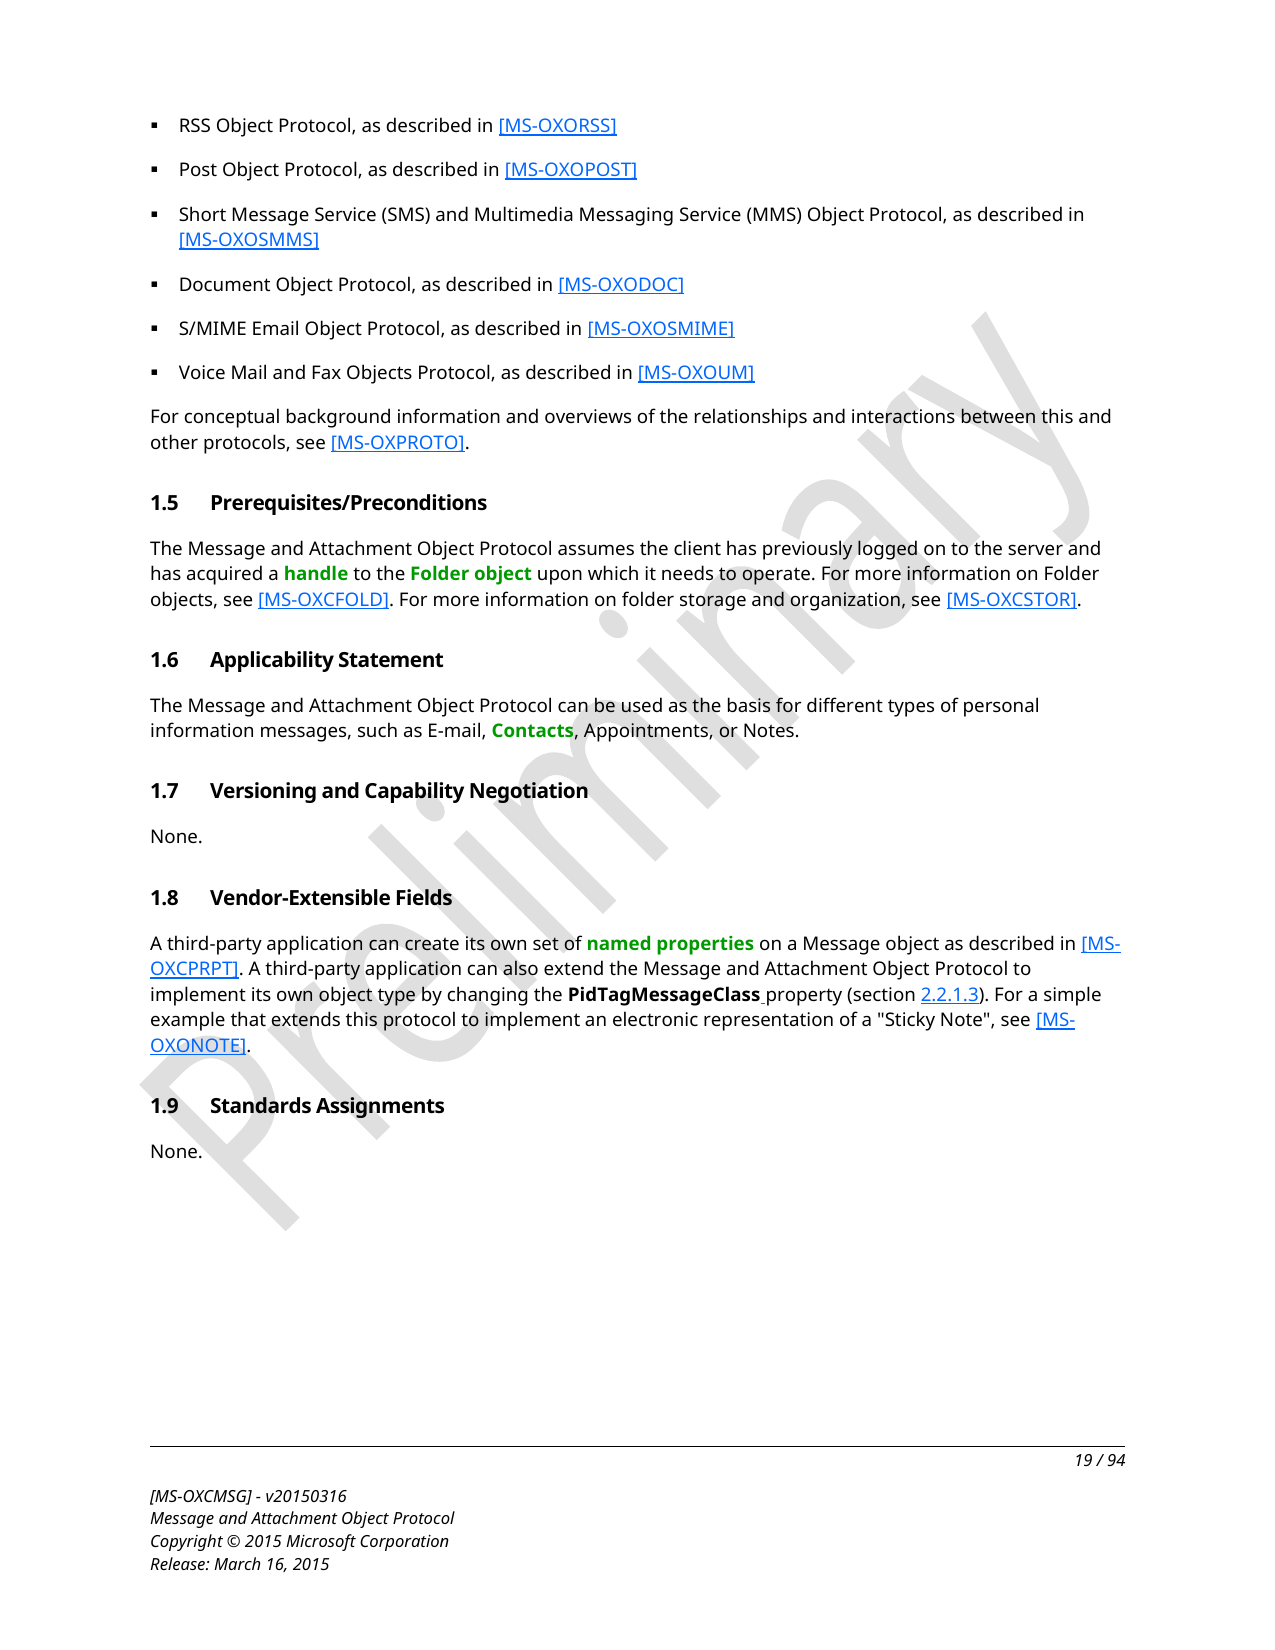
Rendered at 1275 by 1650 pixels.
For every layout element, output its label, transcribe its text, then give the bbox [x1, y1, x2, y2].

text None. [150, 1138, 1125, 1163]
list RSS Object Protocol, as described in [MS-OXORSS] [150, 112, 1125, 138]
text The Message and Attachment Object Protocol assumes the client has previously logged on to the server and has acquired a handle to the Folder object upon which it needs to operate. For more information on Folder objects, see [MS-OXCFOLD]. For more information on folder storage and organization, see [MS-OXCSTOR]. [150, 535, 1125, 612]
subtitle Vendor-Extensible Fields [150, 883, 1125, 911]
text For conceptual background information and overviews of the relationships and interactions between this and other protocols, see [MS-OXPROTO]. [150, 404, 1125, 455]
text The Message and Attachment Object Protocol can be used as the basis for different types of personal information messages, such as E-mail, Contacts, Appointments, or Notes. [150, 692, 1125, 743]
text None. [150, 824, 1125, 849]
text A third-party application can create its own set of named properties on a Message object as described in [MS-OXCPRPT]. A third-party application can also extend the Message and Attachment Object Protocol to implement its own object type by changing the PidTagMessageClass property (section 2.2.1.3). For a simple example that extends this protocol to implement an electronic representation of a "Sticky Note", see [MS-OXONOTE]. [150, 930, 1125, 1057]
list Short Message Service (SMS) and Multimedia Messaging Service (MMS) Object Protocol, as described in [MS-OXOSMMS] [150, 201, 1125, 252]
list S/MIME Email Object Protocol, as described in [MS-OXOSMIME] [150, 315, 1125, 341]
subtitle Applicability Statement [150, 645, 1125, 673]
subtitle Standards Assignments [150, 1091, 1125, 1119]
list Post Object Protocol, as described in [MS-OXOPOST] [150, 157, 1125, 182]
subtitle Prerequisites/Preconditions [150, 488, 1125, 516]
subtitle Versioning and Capability Negotiation [150, 777, 1125, 805]
list Voice Mail and Fax Objects Protocol, as described in [MS-OXOUM] [150, 359, 1125, 385]
list Document Object Protocol, as described in [MS-OXODOC] [150, 271, 1125, 296]
